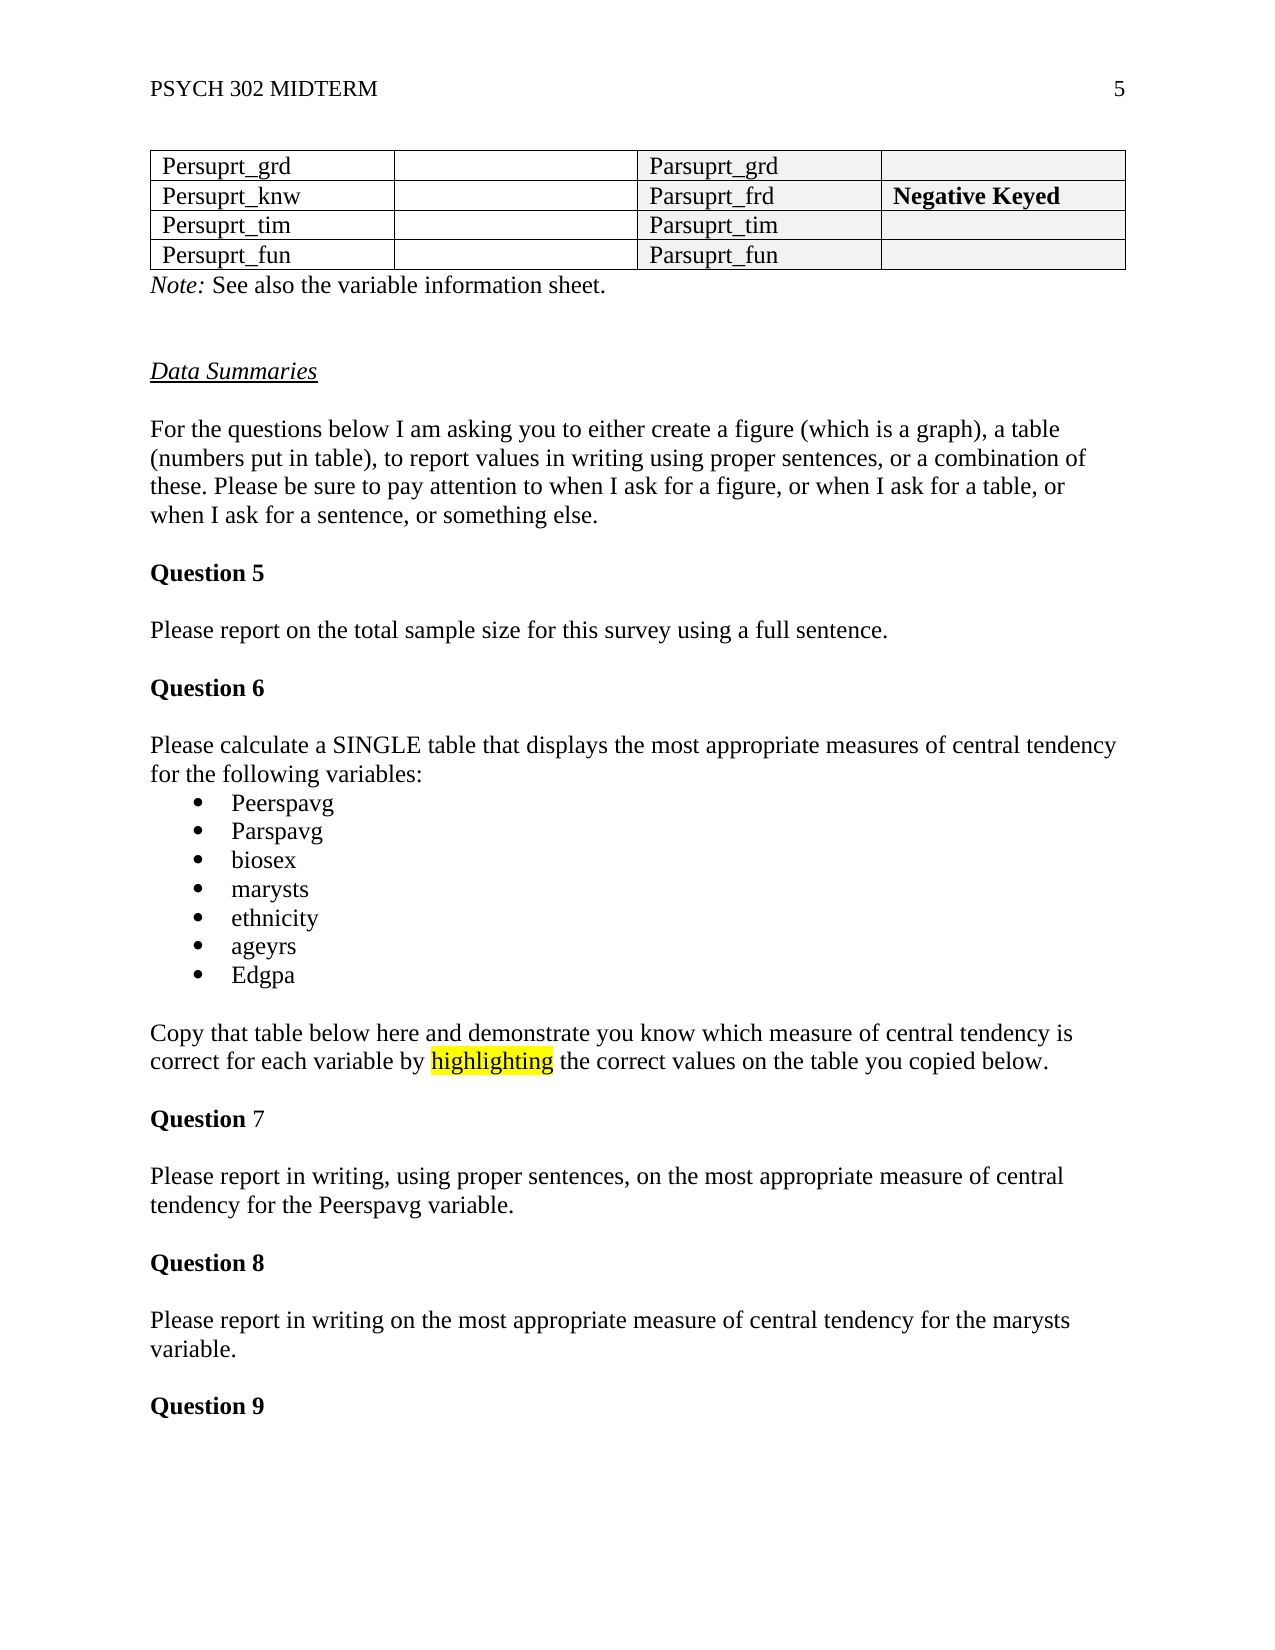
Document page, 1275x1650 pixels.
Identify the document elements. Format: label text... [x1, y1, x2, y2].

text Question 6 [150, 673, 1125, 701]
table_cell Persuprt_knw [151, 181, 394, 209]
text Copy that table below here and demonstrate you know which measure of central tendency is correct for each variable by highlighting the correct values on the table you copied below. [150, 1018, 1125, 1075]
list ethnicity [194, 903, 1125, 931]
list biosex [194, 845, 1125, 874]
table_cell Persuprt_tim [151, 211, 394, 239]
table_cell Negative Keyed [882, 181, 1125, 209]
table_cell Parsuprt_tim [638, 211, 881, 239]
table_cell [395, 240, 637, 269]
list Parspavg [194, 816, 1125, 845]
list marysts [194, 874, 1125, 903]
table_cell Persuprt_grd [151, 151, 394, 180]
table_cell [395, 181, 637, 209]
list Edgpa [194, 960, 1125, 989]
text Please report in writing, using proper sentences, on the most appropriate measure of central tendency for the Peerspavg variable. [150, 1161, 1125, 1219]
list ageyrs [194, 931, 1125, 960]
table_cell Parsuprt_fun [638, 240, 881, 269]
table_cell [395, 211, 637, 239]
list Peerspavg [194, 788, 1125, 816]
text Data Summaries [150, 356, 1125, 385]
table_cell [395, 151, 637, 180]
text Please calculate a SINGLE table that displays the most appropriate measures of central tendency for the following variables: [150, 730, 1125, 788]
table_cell [882, 211, 1125, 239]
text Please report on the total sample size for this survey using a full sentence. [150, 615, 1125, 644]
table_cell Parsuprt_frd [638, 181, 881, 209]
table_cell Persuprt_fun [151, 240, 394, 269]
table_cell Parsuprt_grd [638, 151, 881, 180]
text Please report in writing on the most appropriate measure of central tendency for the marysts variable. [150, 1305, 1125, 1363]
table_cell [882, 240, 1125, 269]
text Question 8 [150, 1248, 1125, 1276]
table_cell [882, 151, 1125, 180]
text For the questions below I am asking you to either create a figure (which is a graph), a table (numbers put in table), to report values in writing using proper sentences, or a combination of these. Please be sure to pay attention to when I ask for a figure, or when I ask for a table, or when I ask for a sentence, or something else. [150, 414, 1125, 529]
text Question 9 [150, 1391, 1125, 1420]
text Note: See also the variable information sheet. [150, 270, 1125, 299]
text Question 5 [150, 558, 1125, 586]
text Question 7 [150, 1104, 1125, 1133]
